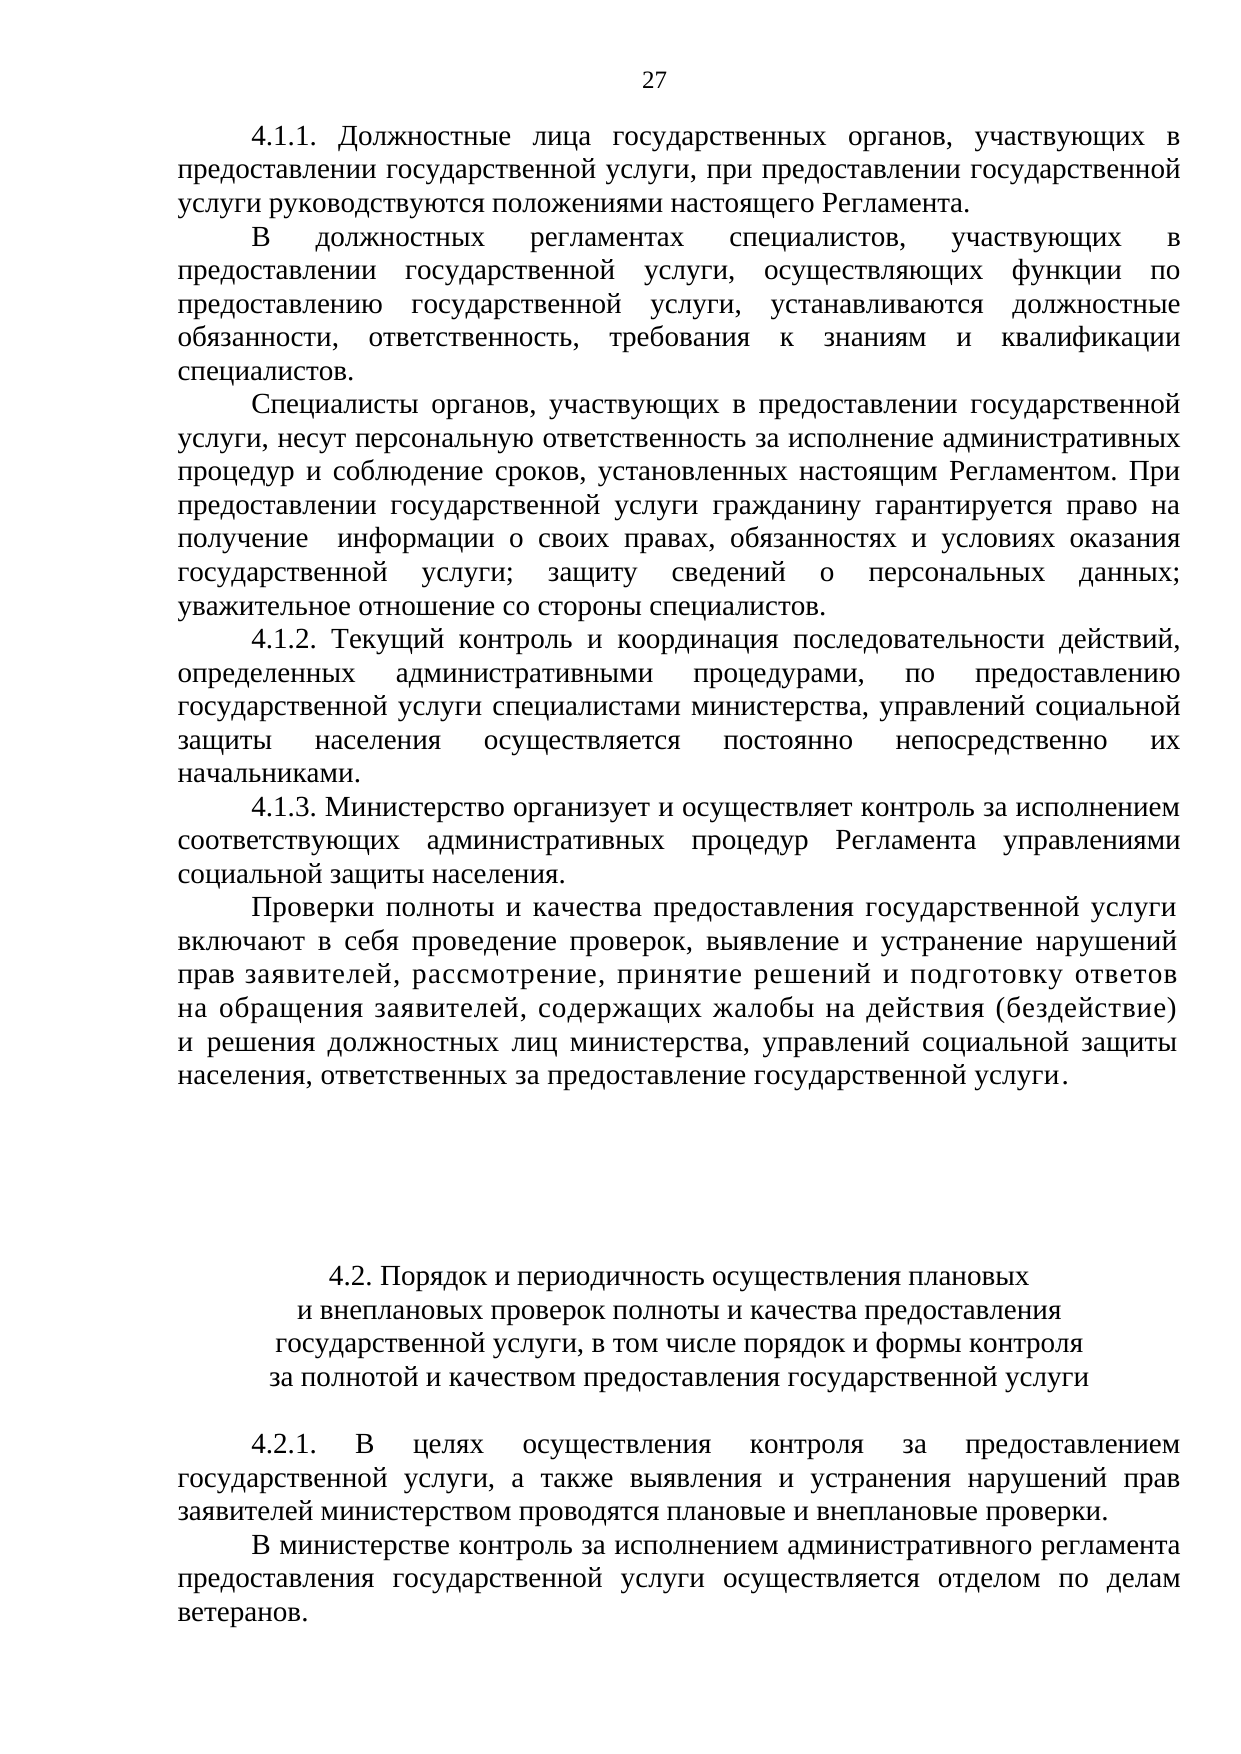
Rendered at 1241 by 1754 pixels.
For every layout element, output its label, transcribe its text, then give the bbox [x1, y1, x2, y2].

text 4.2.1. В целях осуществления контроля за предоставлением государственной услуги, а также выявления и устранения нарушений прав заявителей министерством проводятся плановые и внеплановые проверки. [177, 1426, 1181, 1527]
text 4.1.3. Министерство организует и осуществляет контроль за исполнением соответствующих административных процедур Регламента управлениями социальной защиты населения. [177, 789, 1181, 889]
text 4.1.1. Должностные лица государственных органов, участвующих в предоставлении государственной услуги, при предоставлении государственной услуги руководствуются положениями настоящего Регламента. [177, 118, 1181, 219]
text государственной услуги, в том числе порядок и формы контроля [177, 1326, 1181, 1359]
text 4.1.2. Текущий контроль и координация последовательности действий, определенных административными процедурами, по предоставлению государственной услуги специалистами министерства, управлений социальной защиты населения осуществляется постоянно непосредственно их начальниками. [177, 621, 1181, 789]
text В министерстве контроль за исполнением административного регламента предоставления государственной услуги осуществляется отделом по делам ветеранов. [177, 1527, 1181, 1627]
text 4.2. Порядок и периодичность осуществления плановых [177, 1258, 1181, 1292]
text и внеплановых проверок полноты и качества предоставления [177, 1292, 1181, 1326]
text В должностных регламентах специалистов, участвующих в предоставлении государственной услуги, осуществляющих функции по предоставлению государственной услуги, устанавливаются должностные обязанности, ответственность, требования к знаниям и квалификации специалистов. [177, 219, 1181, 386]
text за полнотой и качеством предоставления государственной услуги [177, 1359, 1181, 1393]
text Специалисты органов, участвующих в предоставлении государственной услуги, несут персональную ответственность за исполнение административных процедур и соблюдение сроков, установленных настоящим Регламентом. При предоставлении государственной услуги гражданину гарантируется право на получение информации о своих правах, обязанностях и условиях оказания государственной услуги; защиту сведений о персональных данных; уважительное отношение со стороны специалистов. [177, 386, 1181, 621]
text Проверки полноты и качества предоставления государственной услуги включают в себя проведение проверок, выявление и устранение нарушений прав заявителей, рассмотрение, принятие решений и подготовку ответов на обращения заявителей, содержащих жалобы на действия (бездействие) и решения должностных лиц министерства, управлений социальной защиты населения, ответственных за предоставление государственной услуги. [177, 889, 1179, 1091]
